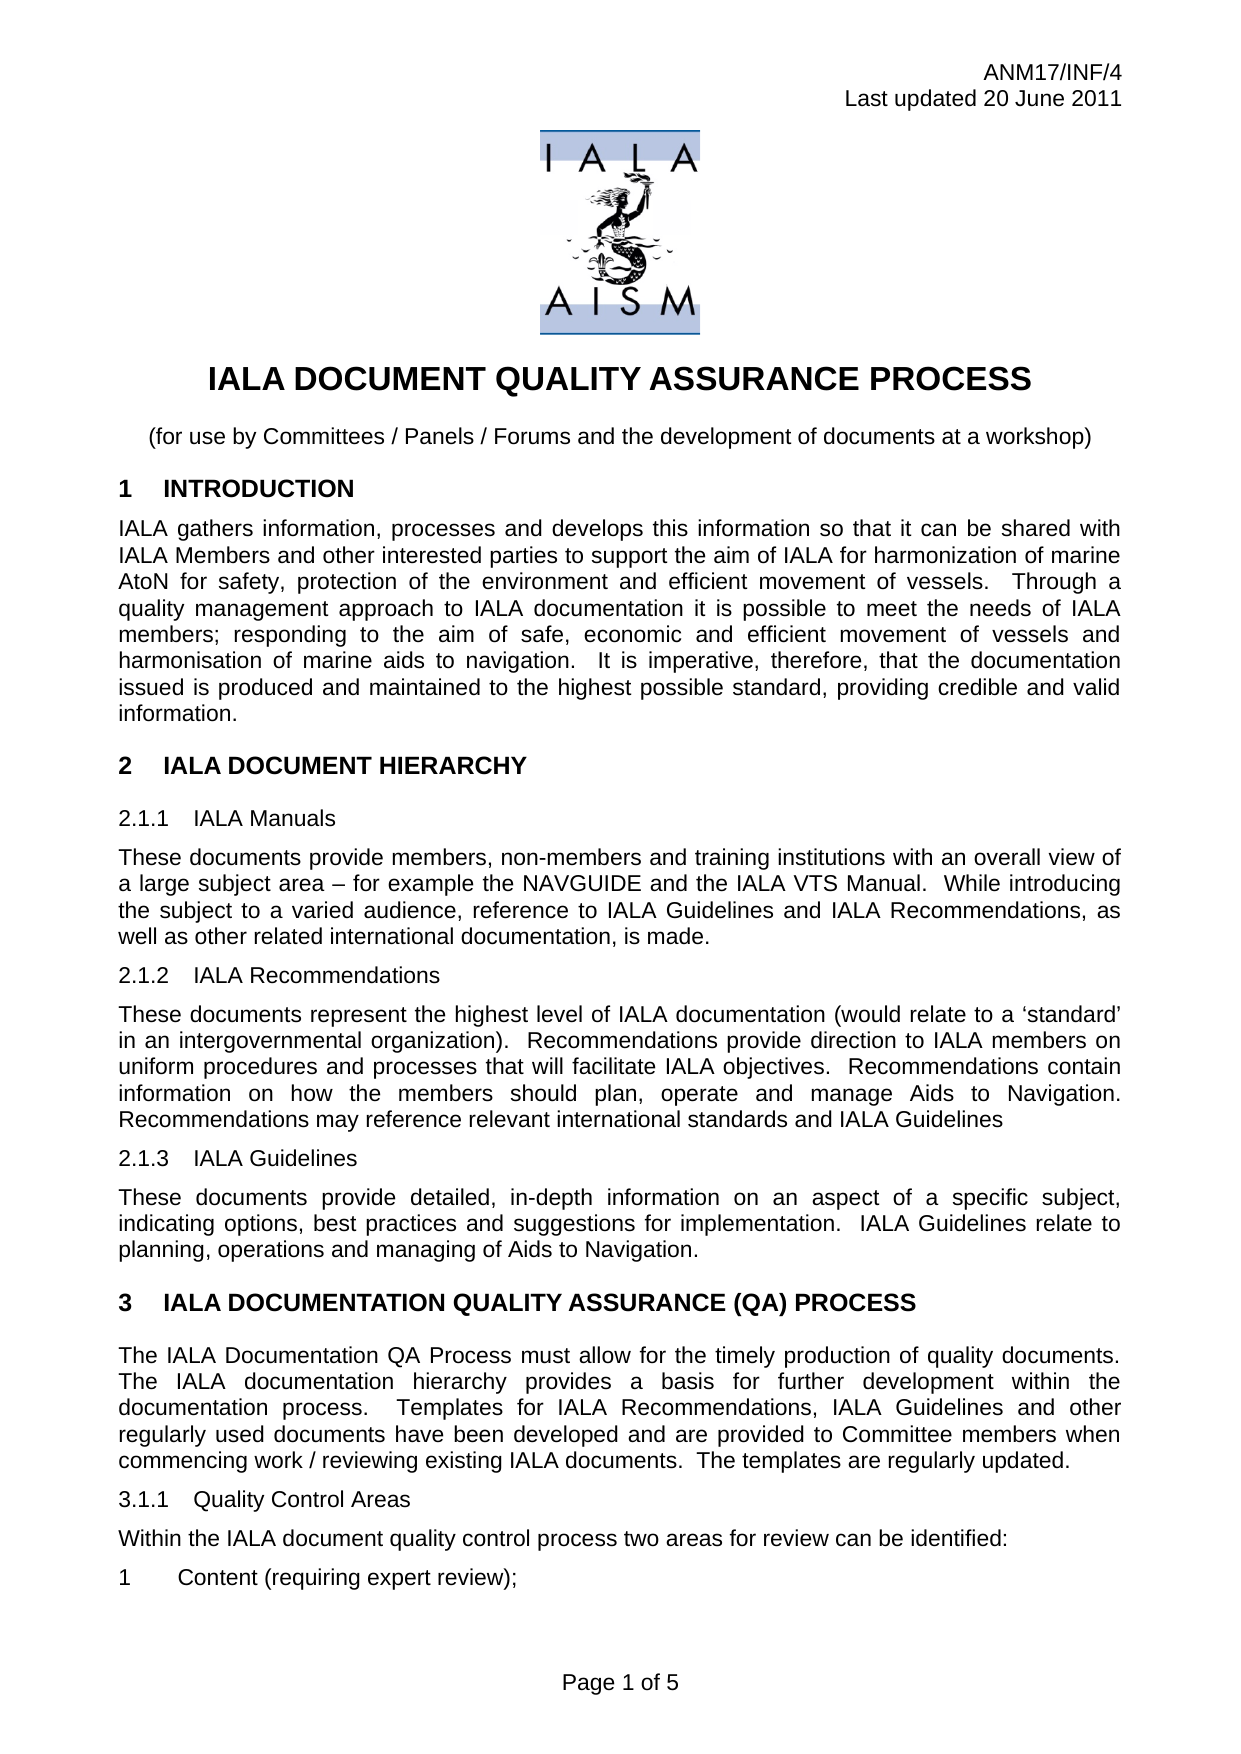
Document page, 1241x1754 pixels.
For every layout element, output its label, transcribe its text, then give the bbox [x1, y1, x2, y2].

text These documents provide members, non-members and training institutions with an overall view of a large subject area – for example the NAVGUIDE and the IALA VTS Manual. While introducing the subject to a varied audience, reference to IALA Guidelines and IALA Recommendations, as well as other related international documentation, is made. [118, 844, 1122, 949]
text (for use by Committees / Panels / Forums and the development of documents at a workshop) [118, 423, 1122, 449]
text IALA gathers information, processes and develops this information so that it can be shared with IALA Members and other interested parties to support the aim of IALA for harmonization of marine AtoN for safety, protection of the environment and efficient movement of vessels. Through a quality management approach to IALA documentation it is possible to meet the needs of IALA members; responding to the aim of safe, economic and efficient movement of vessels and harmonisation of marine aids to navigation. It is imperative, therefore, that the documentation issued is produced and maintained to the highest possible standard, providing credible and valid information. [118, 515, 1122, 726]
text Within the IALA document quality control process two areas for review can be identified: [118, 1525, 1122, 1551]
subtitle IALA Manuals [118, 805, 1122, 831]
subtitle IALA Documentation Quality Assurance (QA) Process [118, 1288, 1122, 1317]
list Content (requiring expert review); [118, 1563, 1122, 1590]
picture [540, 130, 700, 335]
subtitle IALA Document hierarchy [118, 751, 1122, 780]
title IALA DOCUMENT QUALITY ASSURANCE PROCESS [118, 359, 1122, 398]
subtitle IALA Recommendations [118, 962, 1122, 988]
text The IALA Documentation QA Process must allow for the timely production of quality documents. The IALA documentation hierarchy provides a basis for further development within the documentation process. Templates for IALA Recommendations, IALA Guidelines and other regularly used documents have been developed and are provided to Committee members when commencing work / reviewing existing IALA documents. The templates are regularly updated. [118, 1342, 1122, 1473]
text These documents provide detailed, in-depth information on an aspect of a specific subject, indicating options, best practices and suggestions for implementation. IALA Guidelines relate to planning, operations and managing of Aids to Navigation. [118, 1184, 1122, 1263]
subtitle Quality Control Areas [118, 1486, 1122, 1512]
text These documents represent the highest level of IALA documentation (would relate to a ‘standard’ in an intergovernmental organization). Recommendations provide direction to IALA members on uniform procedures and processes that will facilitate IALA objectives. Recommendations contain information on how the members should plan, operate and manage Aids to Navigation. Recommendations may reference relevant international standards and IALA Guidelines [118, 1001, 1122, 1132]
subtitle Introduction [118, 474, 1122, 503]
subtitle IALA Guidelines [118, 1145, 1122, 1171]
